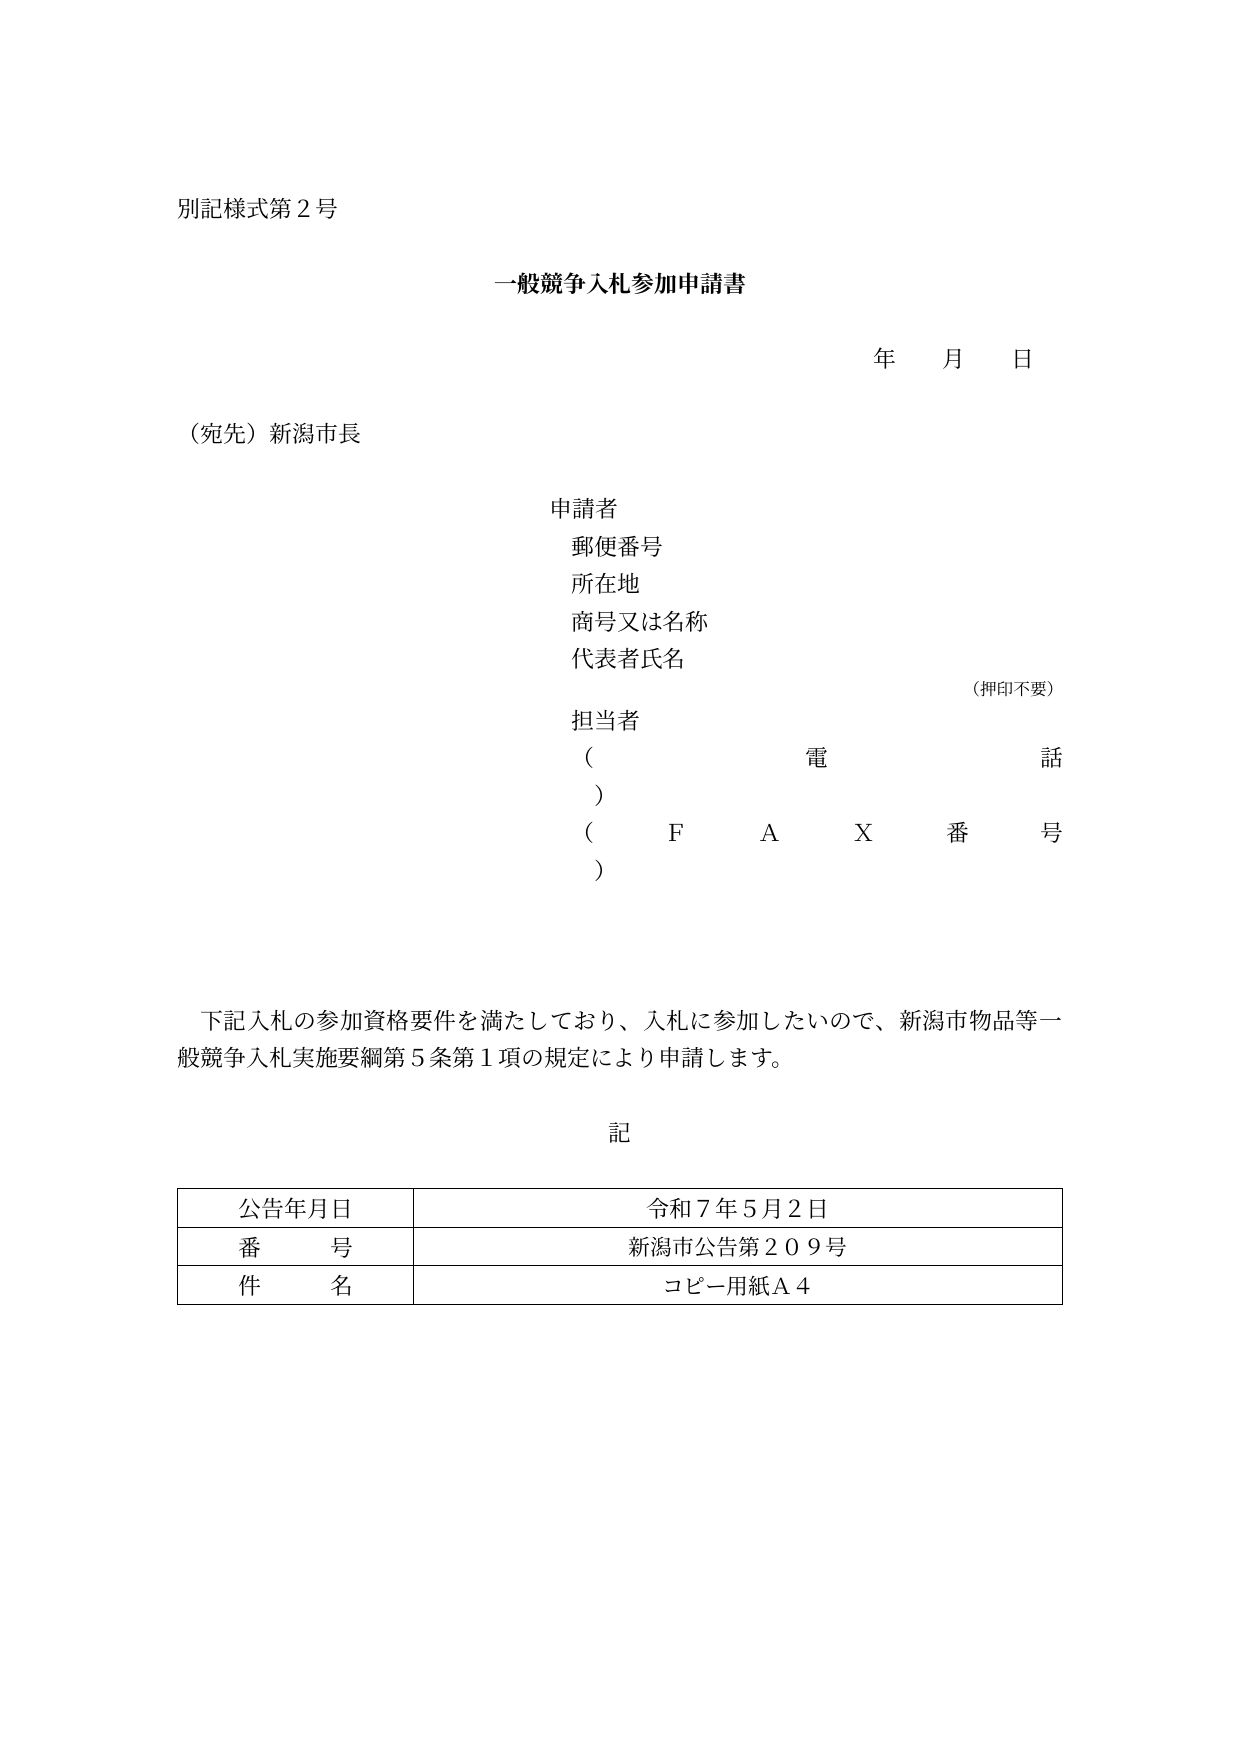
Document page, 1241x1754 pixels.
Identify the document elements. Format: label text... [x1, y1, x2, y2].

text 一般競争入札参加申請書 [177, 264, 1063, 302]
text 年 月 日 [177, 339, 1034, 377]
table_cell 番 号 [178, 1228, 413, 1265]
text 下記入札の参加資格要件を満たしており、入札に参加したいので、新潟市物品等一般競争入札実施要綱第５条第１項の規定により申請します。 [177, 1001, 1063, 1076]
text （宛先）新潟市長 [177, 414, 1063, 452]
table_header 令和７年５月２日 [414, 1189, 1062, 1227]
text 担当者 [571, 701, 1063, 738]
text 代表者氏名 [571, 639, 1063, 677]
subtitle 記 [177, 1113, 1063, 1151]
table_cell 件 名 [178, 1266, 413, 1304]
text （ＦＡＸ番号 ） [571, 813, 1063, 888]
table_cell コピー用紙Ａ４ [414, 1266, 1062, 1304]
table_header 公告年月日 [178, 1189, 413, 1227]
text 郵便番号 [571, 527, 1063, 564]
text （電話 ） [571, 738, 1063, 813]
text 所在地 [571, 564, 1063, 602]
text 別記様式第２号 [177, 189, 1063, 227]
text 申請者 [549, 489, 1063, 527]
table_cell 新潟市公告第２０９号 [414, 1228, 1062, 1265]
text 商号又は名称 [571, 602, 1063, 639]
text （押印不要） [571, 677, 1063, 701]
